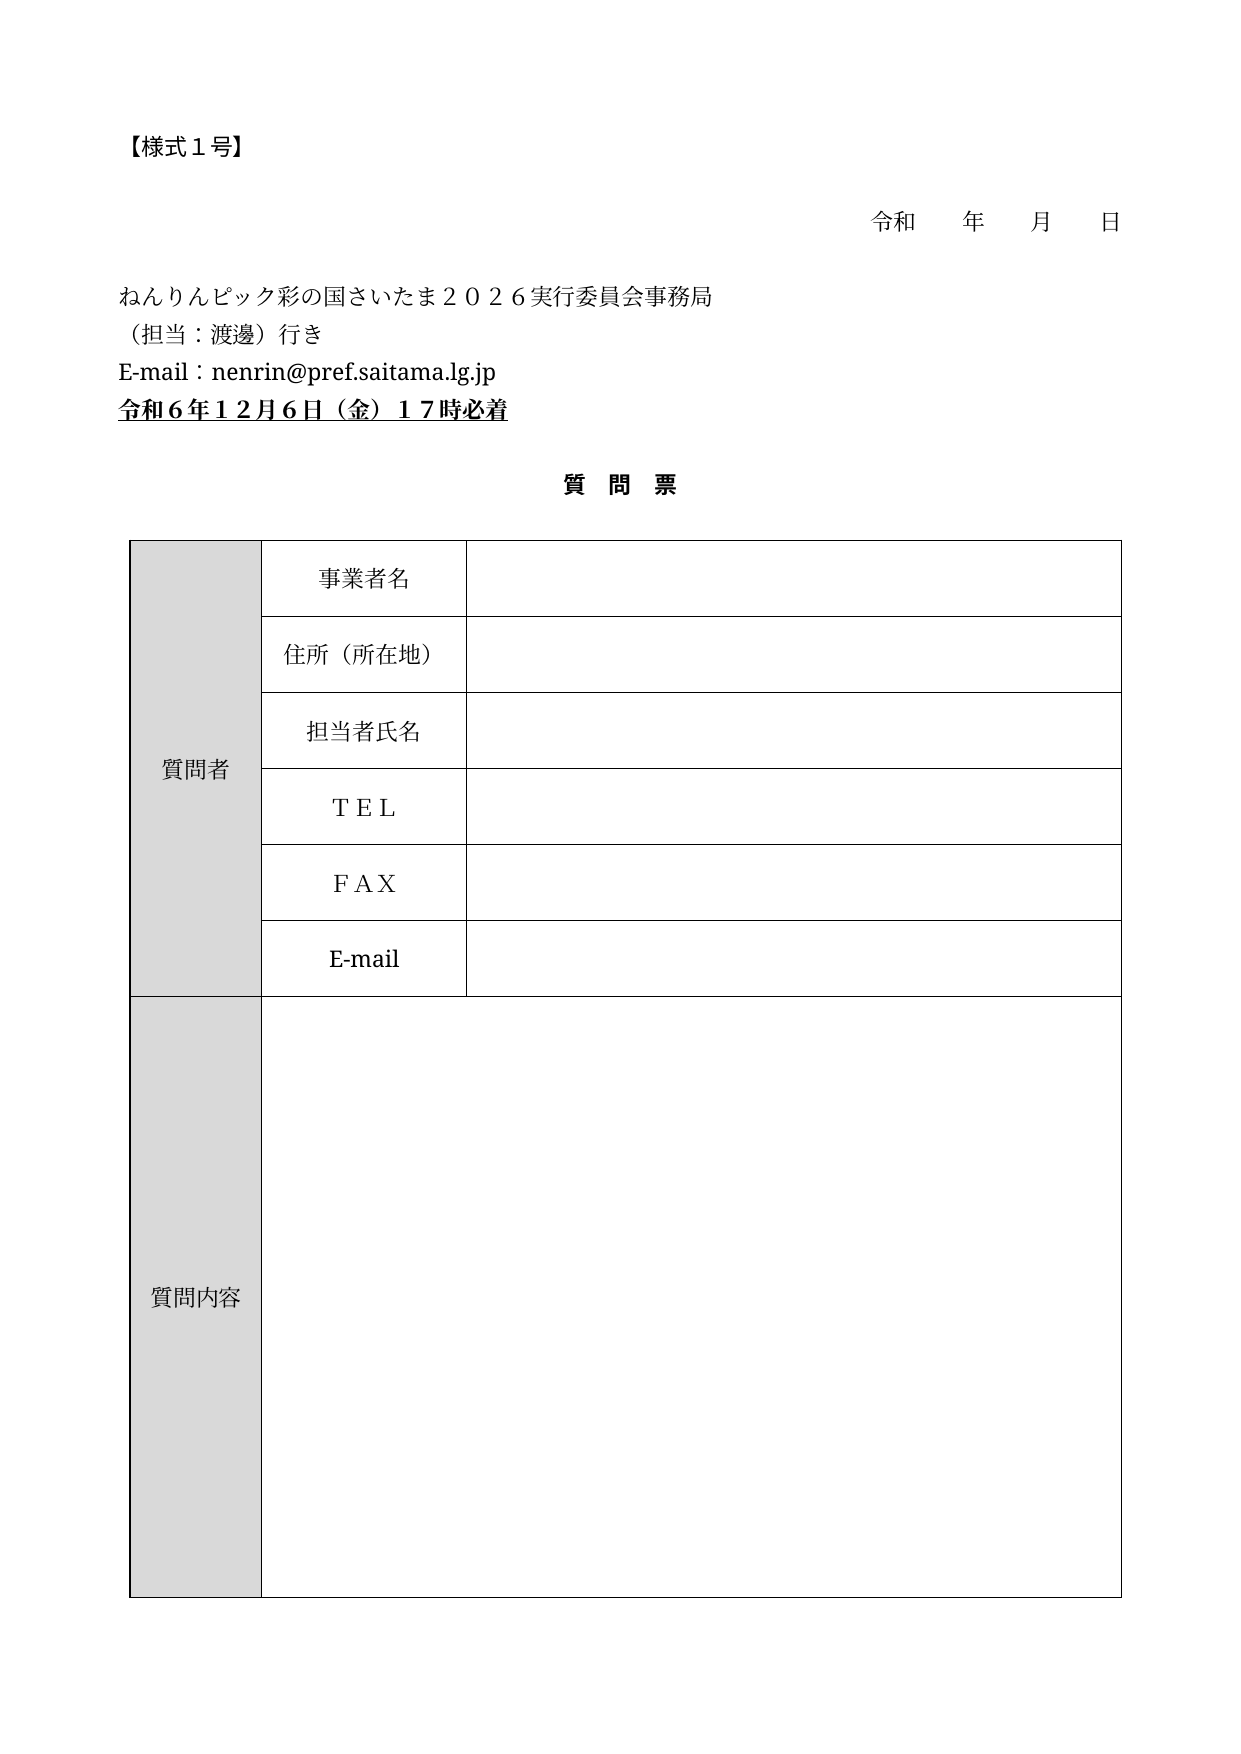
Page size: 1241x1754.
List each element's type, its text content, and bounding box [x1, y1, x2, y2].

table_cell [467, 845, 1121, 920]
table_cell 住所（所在地） [262, 617, 466, 692]
table_cell 担当者氏名 [262, 693, 466, 768]
table_header [467, 541, 1121, 616]
table_cell E-mail [262, 921, 466, 996]
text 令和６年１２月６日（金）１７時必着 [118, 389, 1122, 427]
text ねんりんピック彩の国さいたま２０２６実行委員会事務局 [118, 277, 1122, 314]
table_cell [467, 769, 1121, 844]
table_cell [262, 997, 1121, 1597]
table_cell [467, 921, 1121, 996]
table_cell [467, 693, 1121, 768]
table_cell ＴＥＬ [262, 769, 466, 844]
table_header 事業者名 [262, 541, 466, 616]
text （担当：渡邊）行き [118, 314, 1122, 352]
table_cell 質問内容 [131, 997, 261, 1597]
table_cell ＦＡＸ [262, 845, 466, 920]
text E-mail：nenrin@pref.saitama.lg.jp [118, 352, 1122, 389]
text 【様式１号】 [118, 127, 1122, 164]
table_header 質問者 [131, 541, 261, 996]
text 令和 年 月 日 [118, 202, 1122, 239]
text 質 問 票 [118, 464, 1122, 502]
table_cell [467, 617, 1121, 692]
